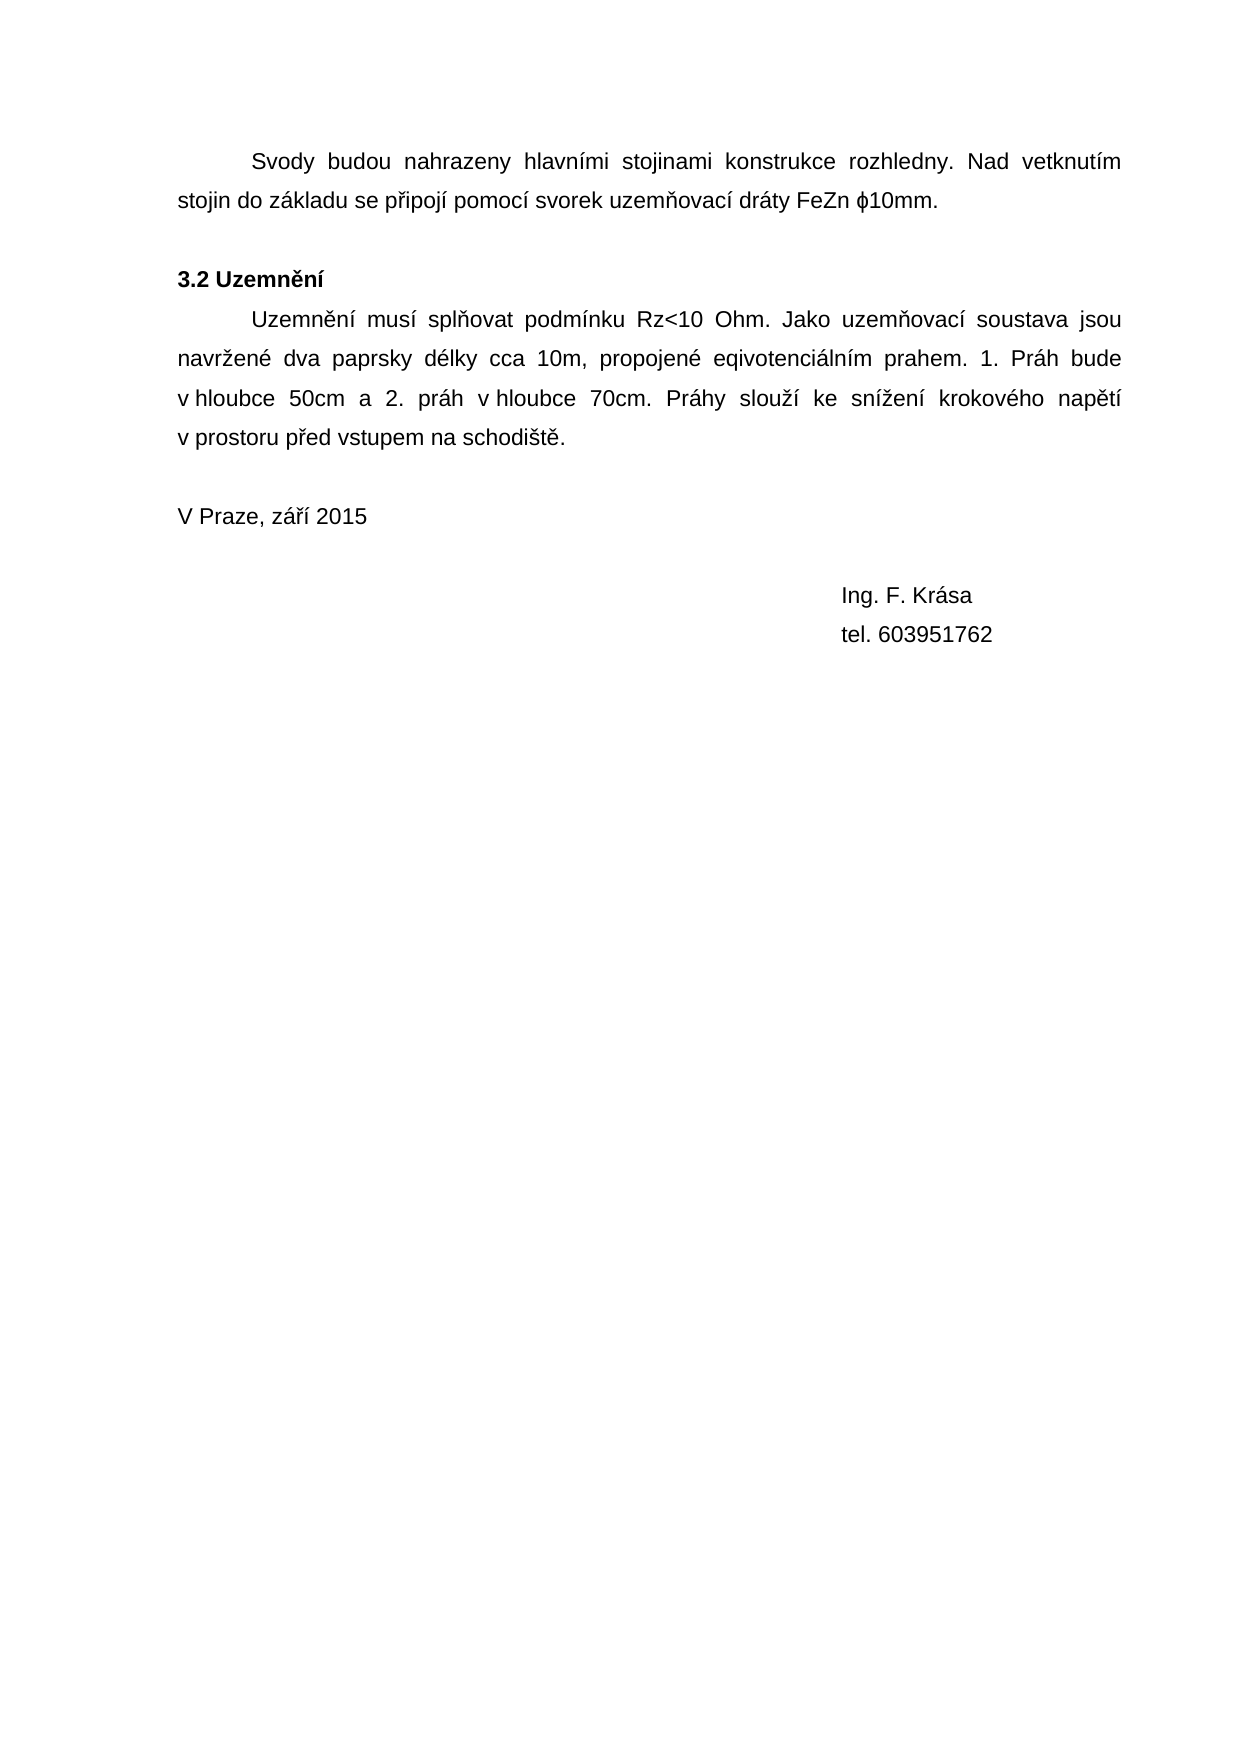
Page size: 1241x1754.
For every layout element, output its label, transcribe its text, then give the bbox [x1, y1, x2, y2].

text Ing. F. Krása tel. 603951762 [767, 582, 1122, 648]
text V Praze, září 2015 [177, 503, 1122, 529]
text Uzemnění musí splňovat podmínku Rz<10 Ohm. Jako uzemňovací soustava jsou navržené dva paprsky délky cca 10m, propojené eqivotenciálním prahem. 1. Práh bude v hloubce 50cm a 2. práh v hloubce 70cm. Práhy slouží ke snížení krokového napětí v prostoru před vstupem na schodiště. [177, 306, 1122, 450]
text Svody budou nahrazeny hlavními stojinami konstrukce rozhledny. Nad vetknutím stojin do základu se připojí pomocí svorek uzemňovací dráty FeZn ɸ10mm. [177, 148, 1122, 213]
text 3.2 Uzemnění [177, 266, 1122, 292]
